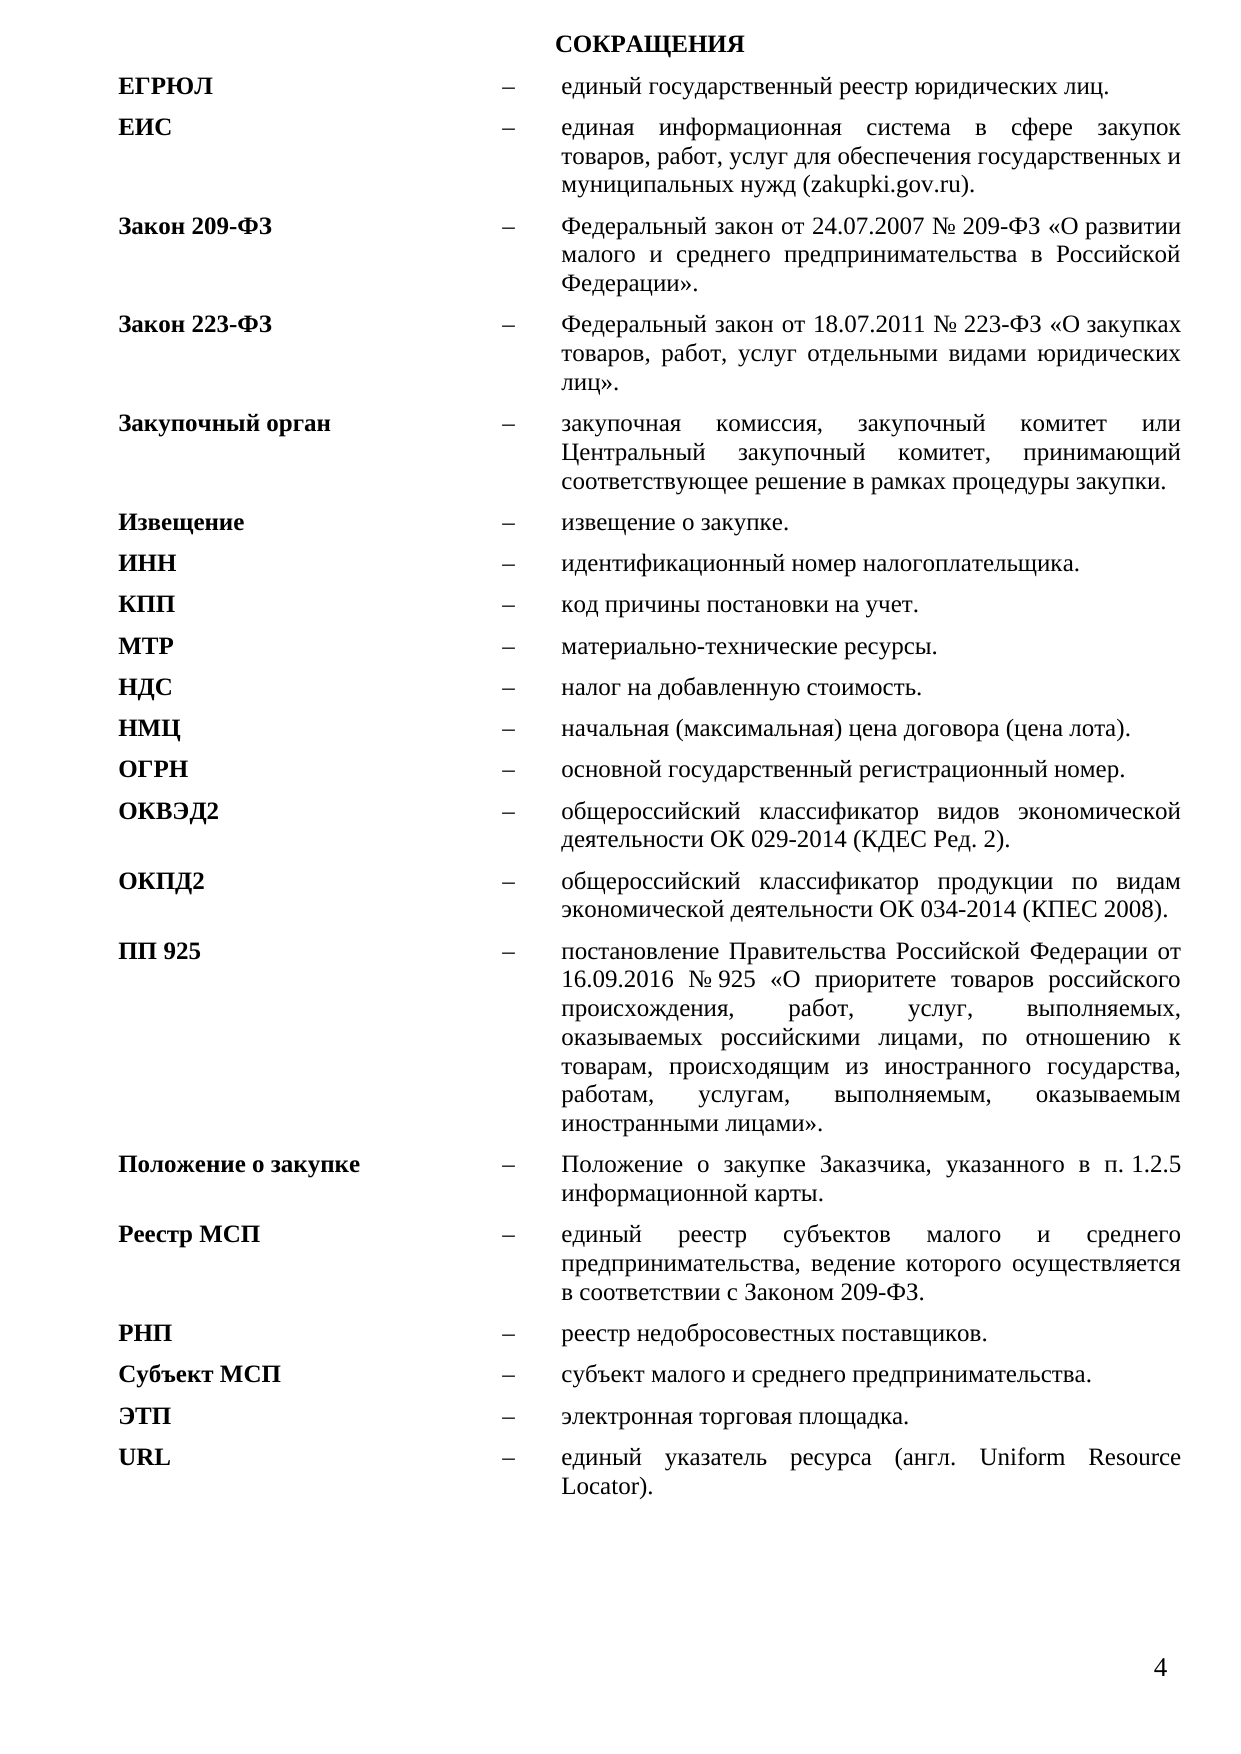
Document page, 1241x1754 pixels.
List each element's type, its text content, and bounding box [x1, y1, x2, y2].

text ПП 925 – постановление Правительства Российской Федерации от 16.09.2016 № 925 «О приоритете товаров российского происхождения, работ, услуг, выполняемых, оказываемых российскими лицами, по отношению к товарам, происходящим из иностранного государства, работам, услугам, выполняемым, оказываемым иностранными лицами». [118, 936, 1181, 1137]
text ОКПД2 – общероссийский классификатор продукции по видам экономической деятельности ОК 034-2014 (КПЕС 2008). [118, 866, 1181, 923]
text Субъект МСП – субъект малого и среднего предпринимательства. [118, 1359, 1181, 1388]
text Положение о закупке – Положение о закупке Заказчика, указанного в п. 1.2.5 информационной карты. [118, 1149, 1181, 1207]
text URL – единый указатель ресурса (англ. Uniform Resource Locator). [118, 1442, 1181, 1499]
text ЕИС – единая информационная система в сфере закупок товаров, работ, услуг для обеспечения государственных и муниципальных нужд (zakupki.gov.ru). [118, 112, 1181, 198]
text НМЦ – начальная (максимальная) цена договора (цена лота). [118, 713, 1181, 742]
text ОГРН – основной государственный регистрационный номер. [118, 754, 1181, 783]
text РНП – реестр недобросовестных поставщиков. [118, 1318, 1181, 1347]
text Закон 223-ФЗ – Федеральный закон от 18.07.2011 № 223-ФЗ «О закупках товаров, работ, услуг отдельными видами юридических лиц». [118, 309, 1181, 396]
text ЕГРЮЛ – единый государственный реестр юридических лиц. [118, 71, 1181, 99]
text Закупочный орган – закупочная комиссия, закупочный комитет или Центральный закупочный комитет, принимающий соответствующее решение в рамках процедуры закупки. [118, 408, 1181, 494]
text Закон 209-ФЗ – Федеральный закон от 24.07.2007 № 209-ФЗ «О развитии малого и среднего предпринимательства в Российской Федерации». [118, 211, 1181, 297]
text Сокращения [118, 29, 1181, 58]
text МТР – материально-технические ресурсы. [118, 631, 1181, 659]
text КПП – код причины постановки на учет. [118, 589, 1181, 618]
text Извещение – извещение о закупке. [118, 507, 1181, 536]
text ЭТП – электронная торговая площадка. [118, 1401, 1181, 1429]
text ИНН – идентификационный номер налогоплательщика. [118, 548, 1181, 577]
text Реестр МСП – единый реестр субъектов малого и среднего предпринимательства, ведение которого осуществляется в соответствии с Законом 209-ФЗ. [118, 1219, 1181, 1306]
text НДС – налог на добавленную стоимость. [118, 672, 1181, 701]
text ОКВЭД2 – общероссийский классификатор видов экономической деятельности ОК 029-2014 (КДЕС Ред. 2). [118, 796, 1181, 853]
